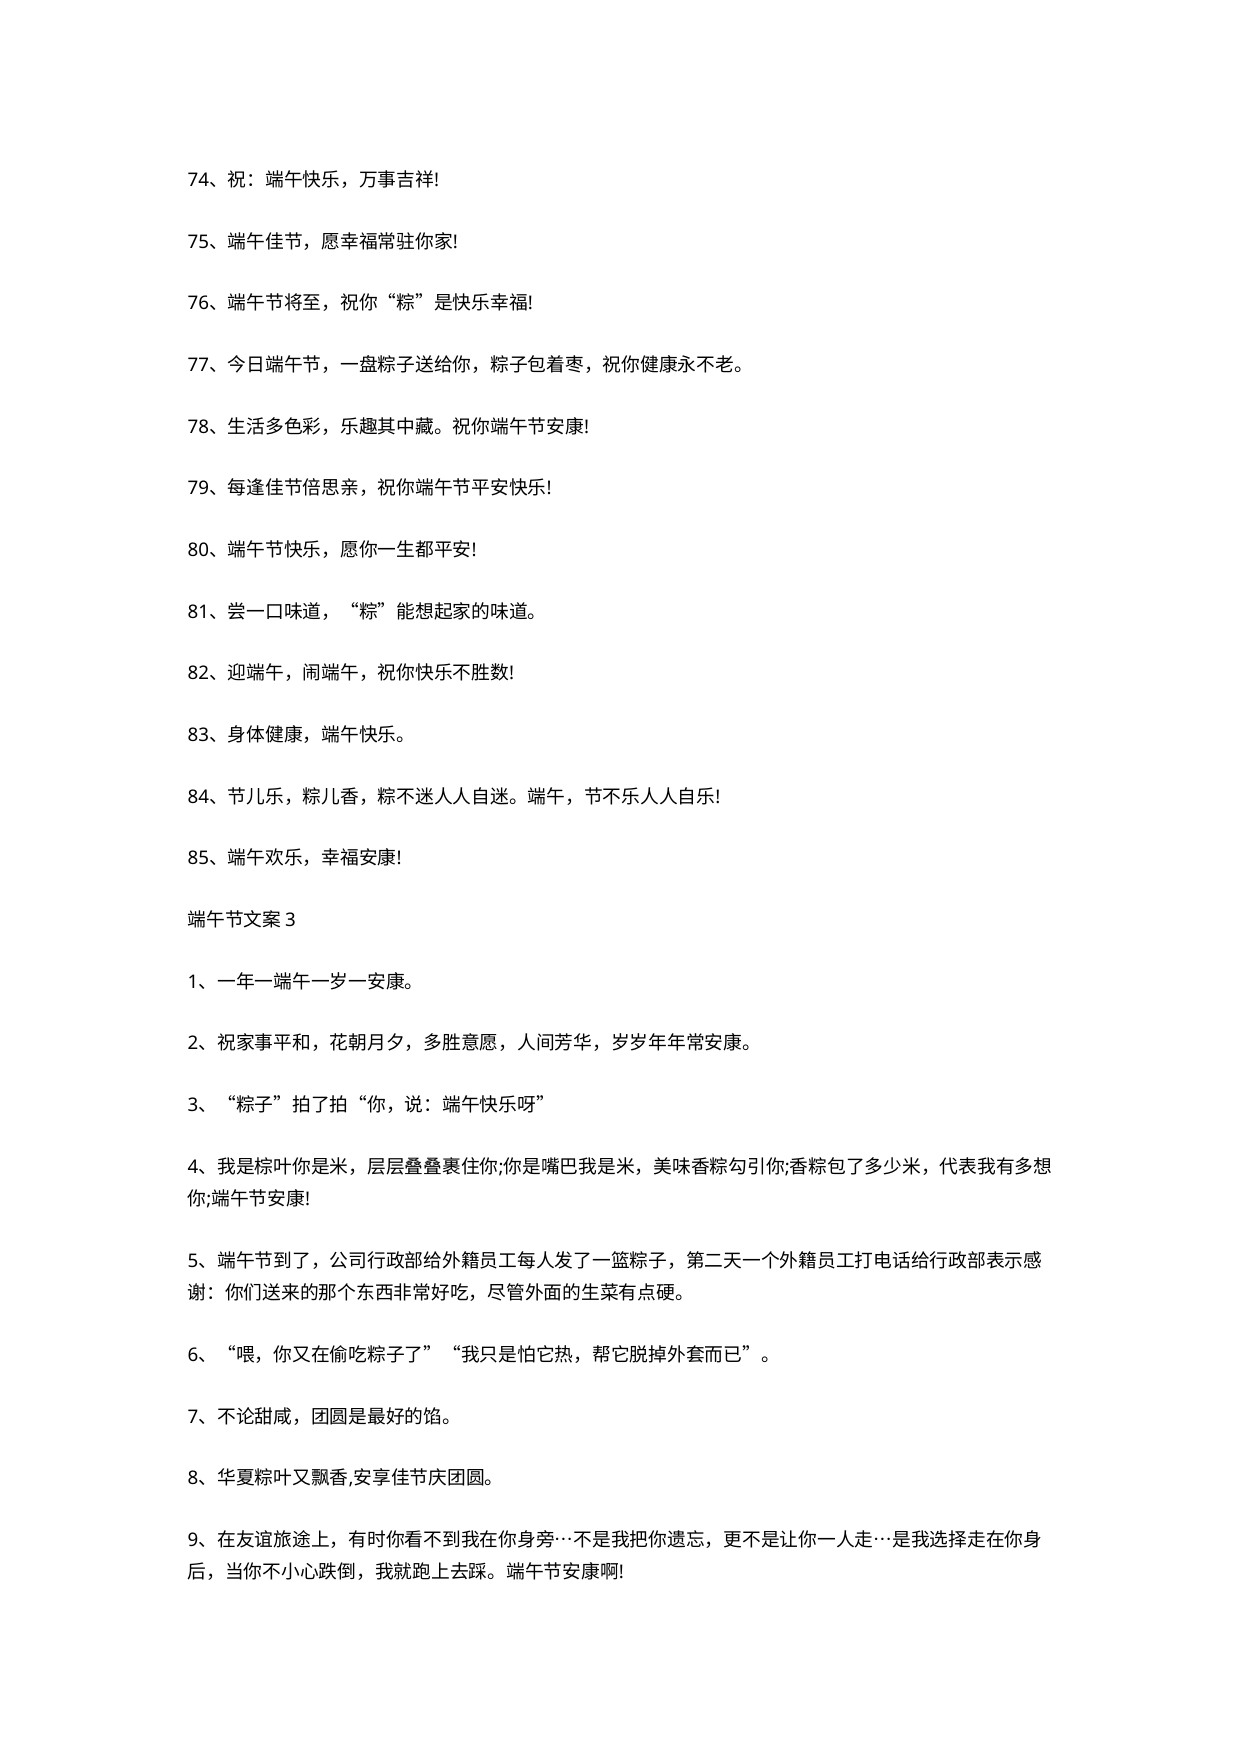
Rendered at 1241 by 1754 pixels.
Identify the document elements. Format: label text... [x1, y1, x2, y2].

text 1、一年一端午一岁一安康。 [187, 964, 1053, 996]
text 5、端午节到了，公司行政部给外籍员工每人发了一篮粽子，第二天一个外籍员工打电话给行政部表示感谢：你们送来的那个东西非常好吃，尽管外面的生菜有点硬。 [187, 1243, 1053, 1308]
text 78、生活多色彩，乐趣其中藏。祝你端午节安康! [187, 409, 1053, 441]
text 79、每逢佳节倍思亲，祝你端午节平安快乐! [187, 470, 1053, 503]
text 84、节儿乐，粽儿香，粽不迷人人自迷。端午，节不乐人人自乐! [187, 779, 1053, 811]
text 7、不论甜咸，团圆是最好的馅。 [187, 1399, 1053, 1431]
text 74、祝：端午快乐，万事吉祥! [187, 162, 1053, 194]
text 83、身体健康，端午快乐。 [187, 717, 1053, 749]
text 8、华夏粽叶又飘香,安享佳节庆团圆。 [187, 1460, 1053, 1493]
text 75、端午佳节，愿幸福常驻你家! [187, 224, 1053, 256]
text 77、今日端午节，一盘粽子送给你，粽子包着枣，祝你健康永不老。 [187, 347, 1053, 379]
text 81、尝一口味道，“粽”能想起家的味道。 [187, 594, 1053, 626]
text 85、端午欢乐，幸福安康! [187, 840, 1053, 873]
text 3、“粽子”拍了拍“你，说：端午快乐呀” [187, 1087, 1053, 1119]
text 6、“喂，你又在偷吃粽子了”“我只是怕它热，帮它脱掉外套而已”。 [187, 1337, 1053, 1369]
text 82、迎端午，闹端午，祝你快乐不胜数! [187, 655, 1053, 688]
text 80、端午节快乐，愿你一生都平安! [187, 532, 1053, 564]
text 端午节文案3 [187, 902, 1053, 934]
text 4、我是棕叶你是米，层层叠叠裹住你;你是嘴巴我是米，美味香粽勾引你;香粽包了多少米，代表我有多想你;端午节安康! [187, 1149, 1053, 1214]
text 2、祝家事平和，花朝月夕，多胜意愿，人间芳华，岁岁年年常安康。 [187, 1025, 1053, 1058]
text 76、端午节将至，祝你“粽”是快乐幸福! [187, 285, 1053, 318]
text 9、在友谊旅途上，有时你看不到我在你身旁…不是我把你遗忘，更不是让你一人走…是我选择走在你身后，当你不小心跌倒，我就跑上去踩。端午节安康啊! [187, 1522, 1053, 1587]
